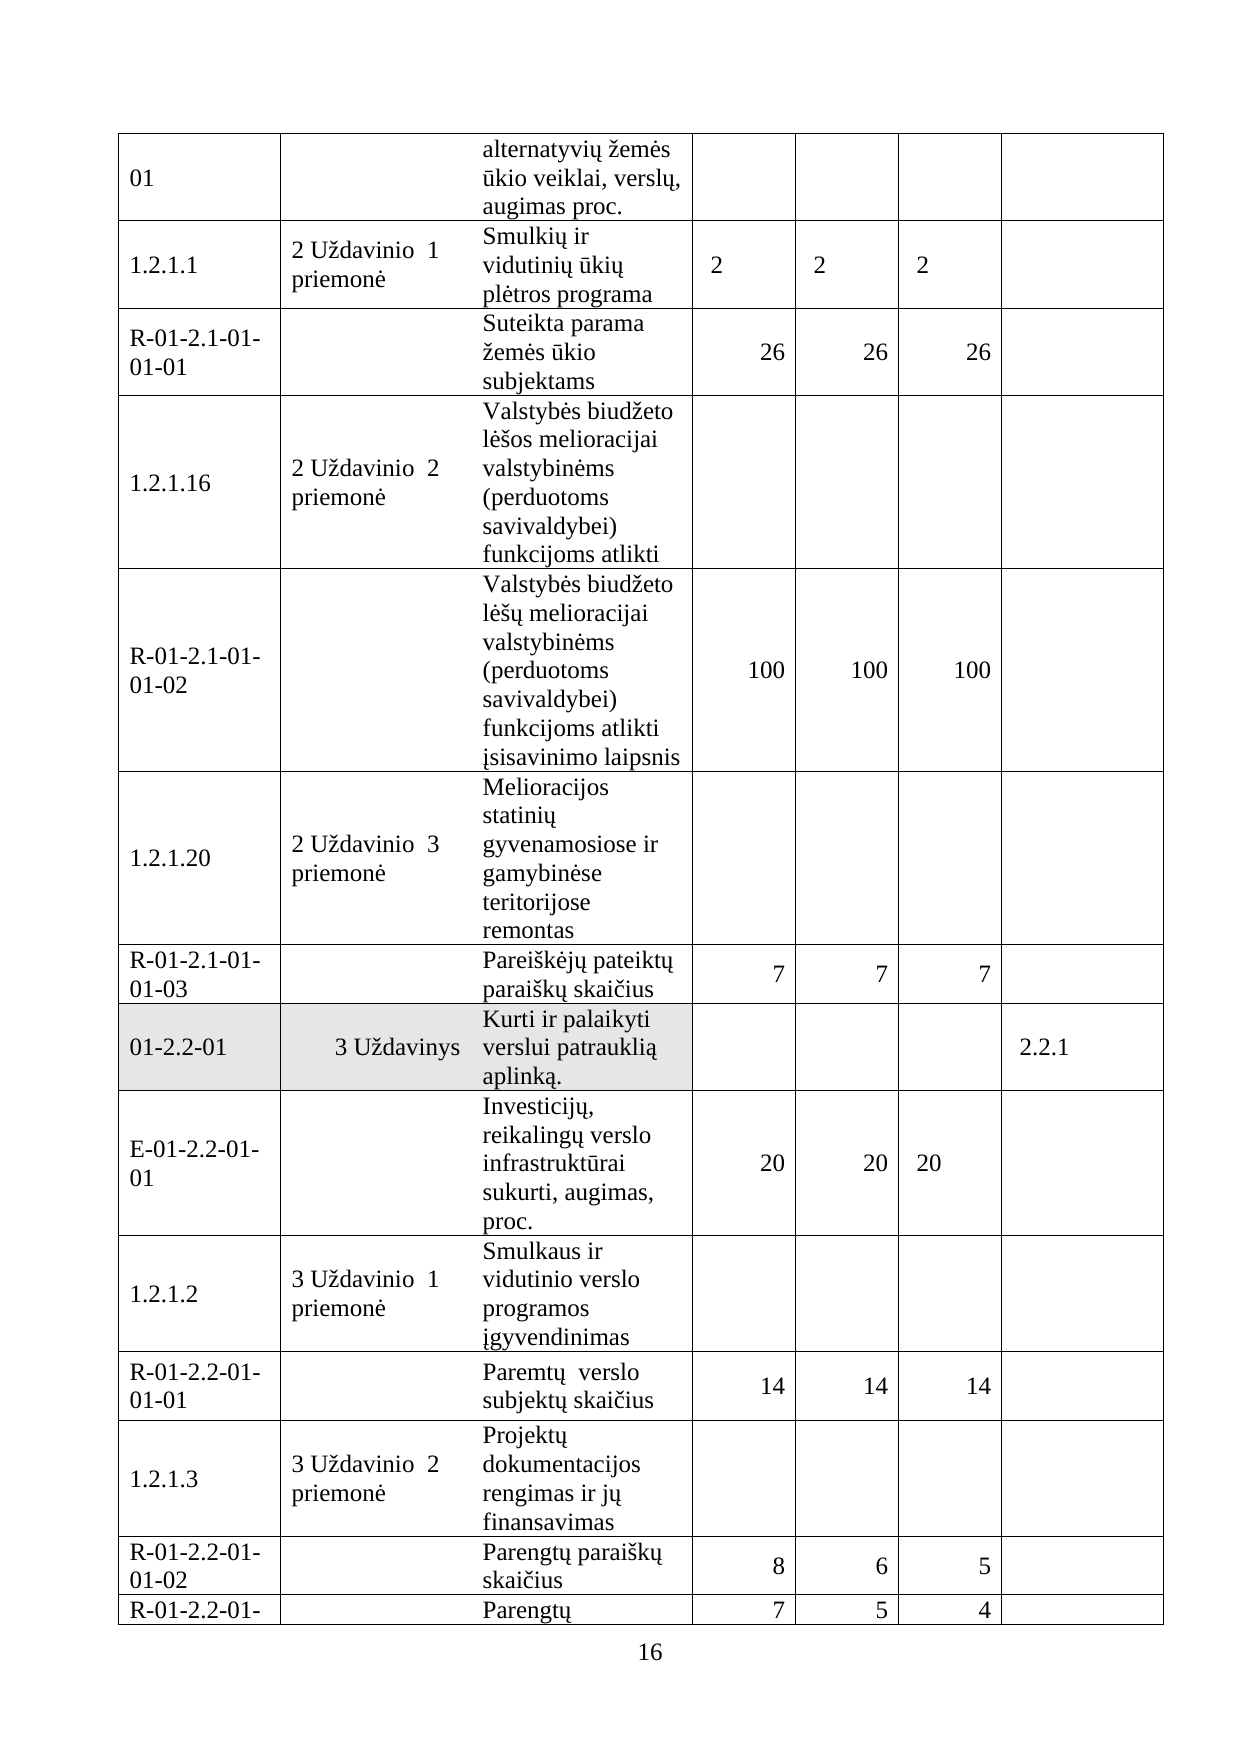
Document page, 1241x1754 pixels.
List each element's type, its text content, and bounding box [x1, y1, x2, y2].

table_cell [1002, 1352, 1163, 1419]
table_cell [796, 1004, 898, 1090]
table_cell [1002, 772, 1163, 944]
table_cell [471, 134, 692, 220]
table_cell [471, 1595, 692, 1624]
table_cell [693, 396, 795, 568]
table_cell 1.2.1.20 [119, 772, 280, 944]
table_cell Valstybės biudžeto lėšų melioracijai valstybinėms (perduotoms savivaldybei) funkcijoms atlikti įsisavinimo laipsnis [471, 569, 692, 771]
table_cell 100 [693, 569, 795, 771]
table_cell [281, 134, 471, 220]
table_cell Parengtų paraiškų skaičius [471, 1537, 692, 1594]
table_cell R-01-2.1-01-01-01 [119, 309, 280, 395]
table_cell [899, 772, 1001, 944]
table_cell 01-2.2-01 [119, 1004, 280, 1090]
table_cell 100 [899, 569, 1001, 771]
table_cell 6 [693, 134, 795, 220]
table_cell 7 [796, 945, 898, 1003]
table_cell [281, 309, 471, 395]
table_cell 14 [796, 1352, 898, 1419]
table_cell 1.2.1.3 [119, 1421, 280, 1536]
table_cell 26 [693, 309, 795, 395]
table_cell [899, 1421, 1001, 1536]
table_cell [796, 772, 898, 944]
table_cell Pareiškėjų pateiktų paraiškų skaičius [471, 945, 692, 1003]
table_cell Suteikta parama žemės ūkio subjektams [471, 309, 692, 395]
table_cell 1.2.1.16 [119, 396, 280, 568]
table_cell R-01-2.2-01-01-01 [119, 1352, 280, 1419]
table_cell [1002, 134, 1163, 220]
table_cell 4 [899, 1595, 1001, 1624]
table_cell R-01-2.2-01-01-02 [119, 1537, 280, 1594]
table_cell 1.2.1.2 [119, 1236, 280, 1351]
table_cell 7 [693, 1595, 795, 1624]
table_cell Smulkių ir vidutinių ūkių plėtros programa [471, 221, 692, 307]
table_cell [796, 1421, 898, 1536]
table_cell [1002, 1595, 1163, 1624]
table_cell 1.2.1.1 [119, 221, 280, 307]
table_cell [1002, 1091, 1163, 1235]
table_cell 2 Uždavinio 1 priemonė [281, 221, 471, 307]
table_cell 2 [899, 221, 1001, 307]
table_cell [693, 1236, 795, 1351]
table_cell Paremtų verslo subjektų skaičius [471, 1352, 692, 1419]
table_cell 2 Uždavinio 3 priemonė [281, 772, 471, 944]
table_cell E-01-2.1-01-01 [119, 134, 280, 220]
table_cell 14 [693, 1352, 795, 1419]
table_cell [899, 1004, 1001, 1090]
table_cell 6 [796, 134, 898, 220]
table_cell [1002, 396, 1163, 568]
table_cell [281, 569, 471, 771]
table_cell Valstybės biudžeto lėšos melioracijai valstybinėms (perduotoms savivaldybei) funkcijoms atlikti [471, 396, 692, 568]
table_cell Smulkaus ir vidutinio verslo programos įgyvendinimas [471, 1236, 692, 1351]
table_cell 14 [899, 1352, 1001, 1419]
table_cell 2.2.1 [1002, 1004, 1163, 1090]
table_cell 20 [796, 1091, 898, 1235]
table_cell [281, 1595, 471, 1624]
table_cell 3 Uždavinys [281, 1004, 471, 1090]
table_cell [281, 945, 471, 1003]
table_cell 20 [693, 1091, 795, 1235]
table_cell Kurti ir palaikyti verslui patrauklią aplinką. [471, 1004, 692, 1090]
table_cell Projektų dokumentacijos rengimas ir jų finansavimas [471, 1421, 692, 1536]
table_cell [796, 1236, 898, 1351]
table_cell 100 [796, 569, 898, 771]
table_cell [693, 772, 795, 944]
table_cell E-01-2.2-01-01 [119, 1091, 280, 1235]
table_cell R-01-2.1-01-01-03 [119, 945, 280, 1003]
table_cell 7 [693, 945, 795, 1003]
table_cell R-01-2.1-01-01-02 [119, 569, 280, 771]
table_cell 8 [693, 1537, 795, 1594]
table_cell Melioracijos statinių gyvenamosiose ir gamybinėse teritorijose remontas [471, 772, 692, 944]
table_cell 5 [796, 1595, 898, 1624]
table_cell [281, 1091, 471, 1235]
table_cell 20 [899, 1091, 1001, 1235]
table_cell [281, 1537, 471, 1594]
table_cell [899, 396, 1001, 568]
table_cell [1002, 569, 1163, 771]
table_cell 2 [796, 221, 898, 307]
table_cell [796, 396, 898, 568]
table_cell 5 [899, 1537, 1001, 1594]
table_cell 6 [796, 1537, 898, 1594]
table_cell [281, 1352, 471, 1419]
table_cell 3 Uždavinio 2 priemonė [281, 1421, 471, 1536]
table_cell 7 [899, 945, 1001, 1003]
table_cell [1002, 221, 1163, 307]
table_cell 2 Uždavinio 2 priemonė [281, 396, 471, 568]
table_cell [693, 1004, 795, 1090]
table_cell 26 [899, 309, 1001, 395]
table_cell R-01-2.2-01-01-03 [119, 1595, 280, 1624]
table_cell Investicijų, reikalingų verslo infrastruktūrai sukurti, augimas, proc. [471, 1091, 692, 1235]
table_cell [1002, 945, 1163, 1003]
table_cell [693, 1421, 795, 1536]
table_cell 26 [796, 309, 898, 395]
table_cell [1002, 309, 1163, 395]
table_cell [1002, 1421, 1163, 1536]
table_cell [899, 1236, 1001, 1351]
table_cell 3 Uždavinio 1 priemonė [281, 1236, 471, 1351]
table_cell 2 [693, 221, 795, 307]
table_cell [1002, 1236, 1163, 1351]
table_cell [1002, 1537, 1163, 1594]
table_cell 6 [899, 134, 1001, 220]
